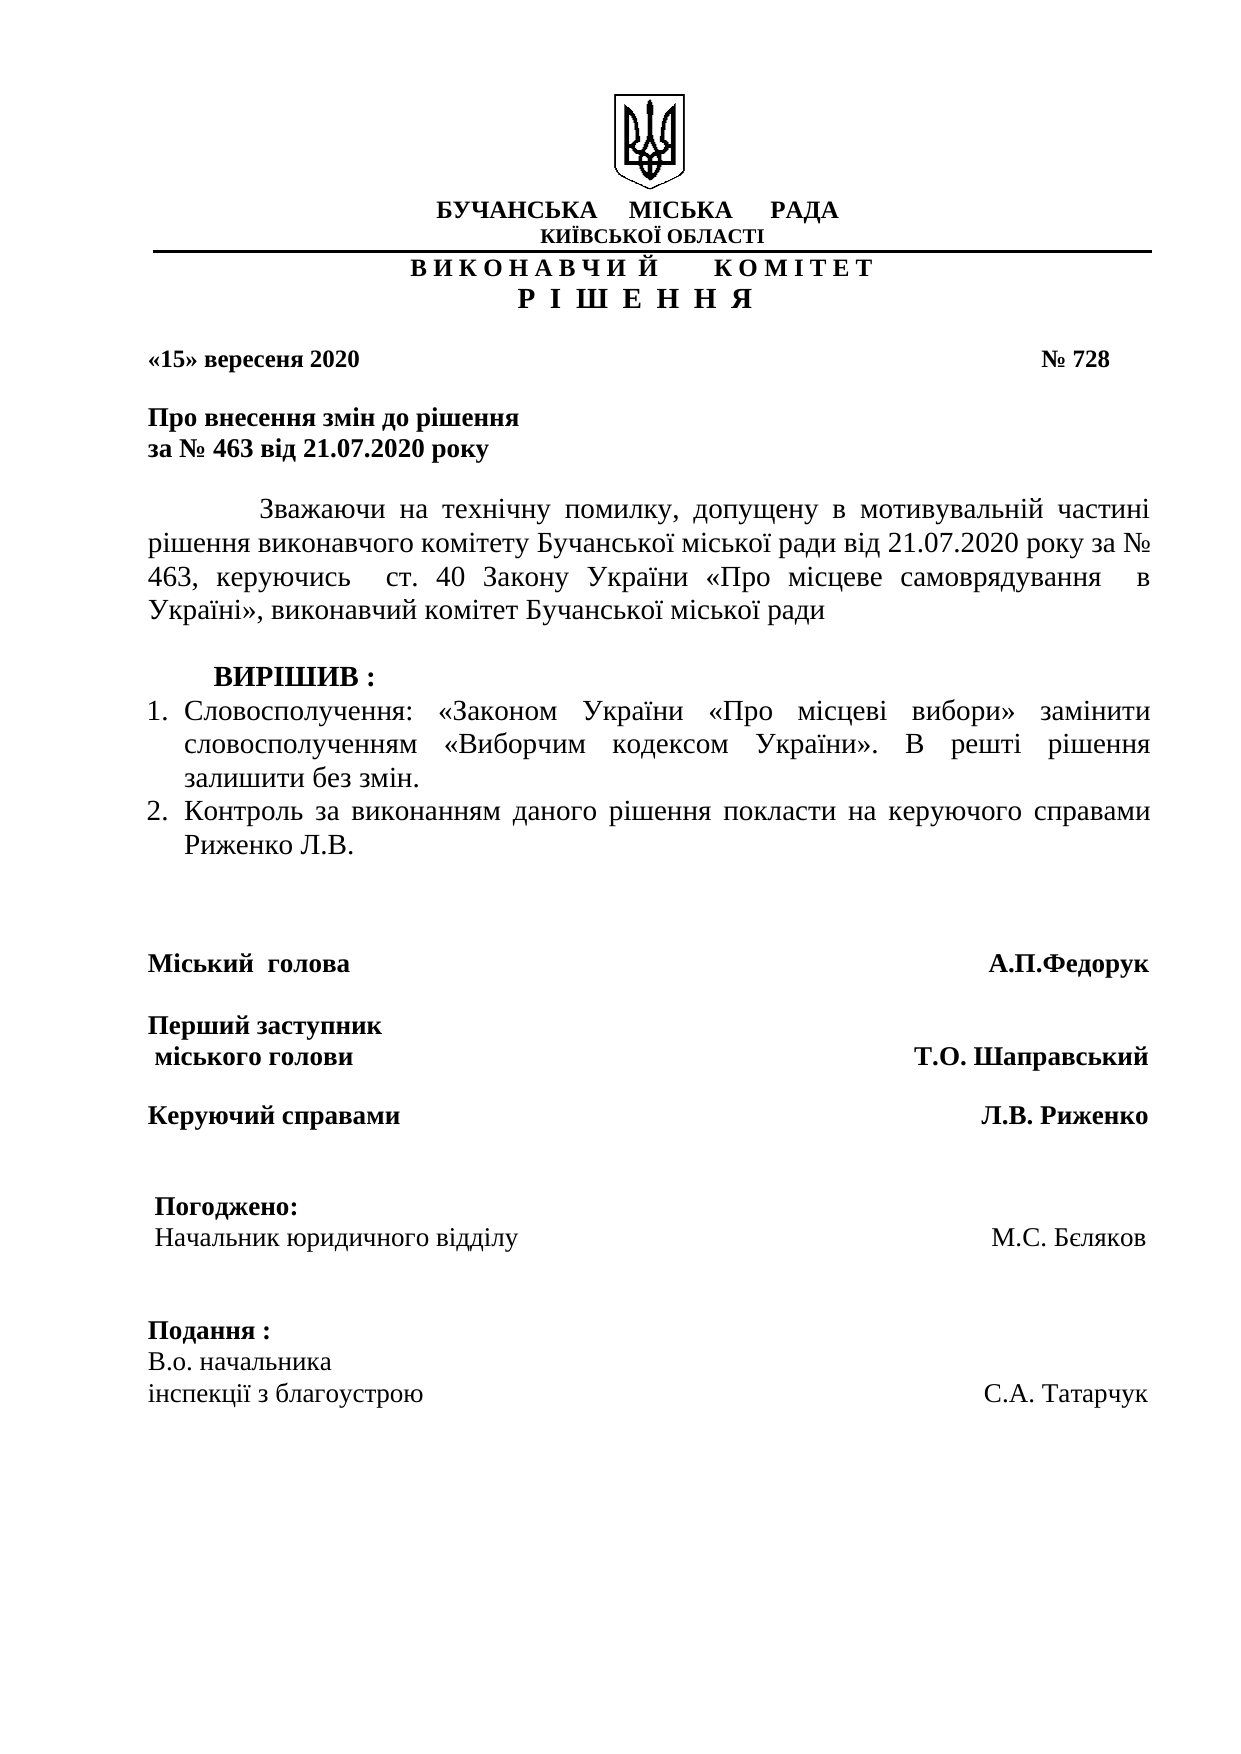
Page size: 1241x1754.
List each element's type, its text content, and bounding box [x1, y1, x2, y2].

text Про внесення змін до рішення [148, 401, 1152, 432]
text Подання : [148, 1314, 1152, 1346]
text Перший заступник [148, 1009, 1152, 1040]
text В.о. начальника [148, 1346, 1152, 1377]
text Начальник юридичного відділу М.С. Бєляков [148, 1221, 1152, 1252]
text за № 463 від 21.07.2020 року [148, 432, 1152, 463]
text інспекції з благоустрою С.А. Татарчук [148, 1377, 1152, 1408]
text КИЇВСЬКОЇ ОБЛАСТІ [153, 223, 1152, 250]
text Зважаючи на технічну помилку, допущену в мотивувальній частині рішення виконавчого комітету Бучанської міської ради від 21.07.2020 року за № 463, керуючись ст. 40 Закону України «Про місцеве самоврядування в Україні», виконавчий комітет Бучанської міської ради [148, 492, 1152, 626]
text ВИРІШИВ : [148, 659, 1152, 693]
list Словосполучення: «Законом України «Про місцеві вибори» замінити словосполученням «Виборчим кодексом України». В решті рішення залишити без змін. [146, 693, 1152, 793]
text Керуючий справами Л.В. Риженко [148, 1099, 1152, 1131]
list Контроль за виконанням даного рішення покласти на керуючого справами Риженко Л.В. [146, 793, 1152, 861]
text «15» вересеня 2020 № 728 [148, 344, 1152, 373]
text міського голови Т.О. Шаправський [148, 1040, 1152, 1071]
text БУЧАНСЬКА МІСЬКА РАДА [153, 195, 1152, 223]
text В И К О Н А В Ч И Й К О М І Т Е Т [148, 253, 1152, 282]
text Міський голова А.П.Федорук [148, 947, 1152, 978]
text Погоджено: [148, 1190, 1152, 1221]
text Р І Ш Е Н Н Я [148, 282, 1152, 315]
